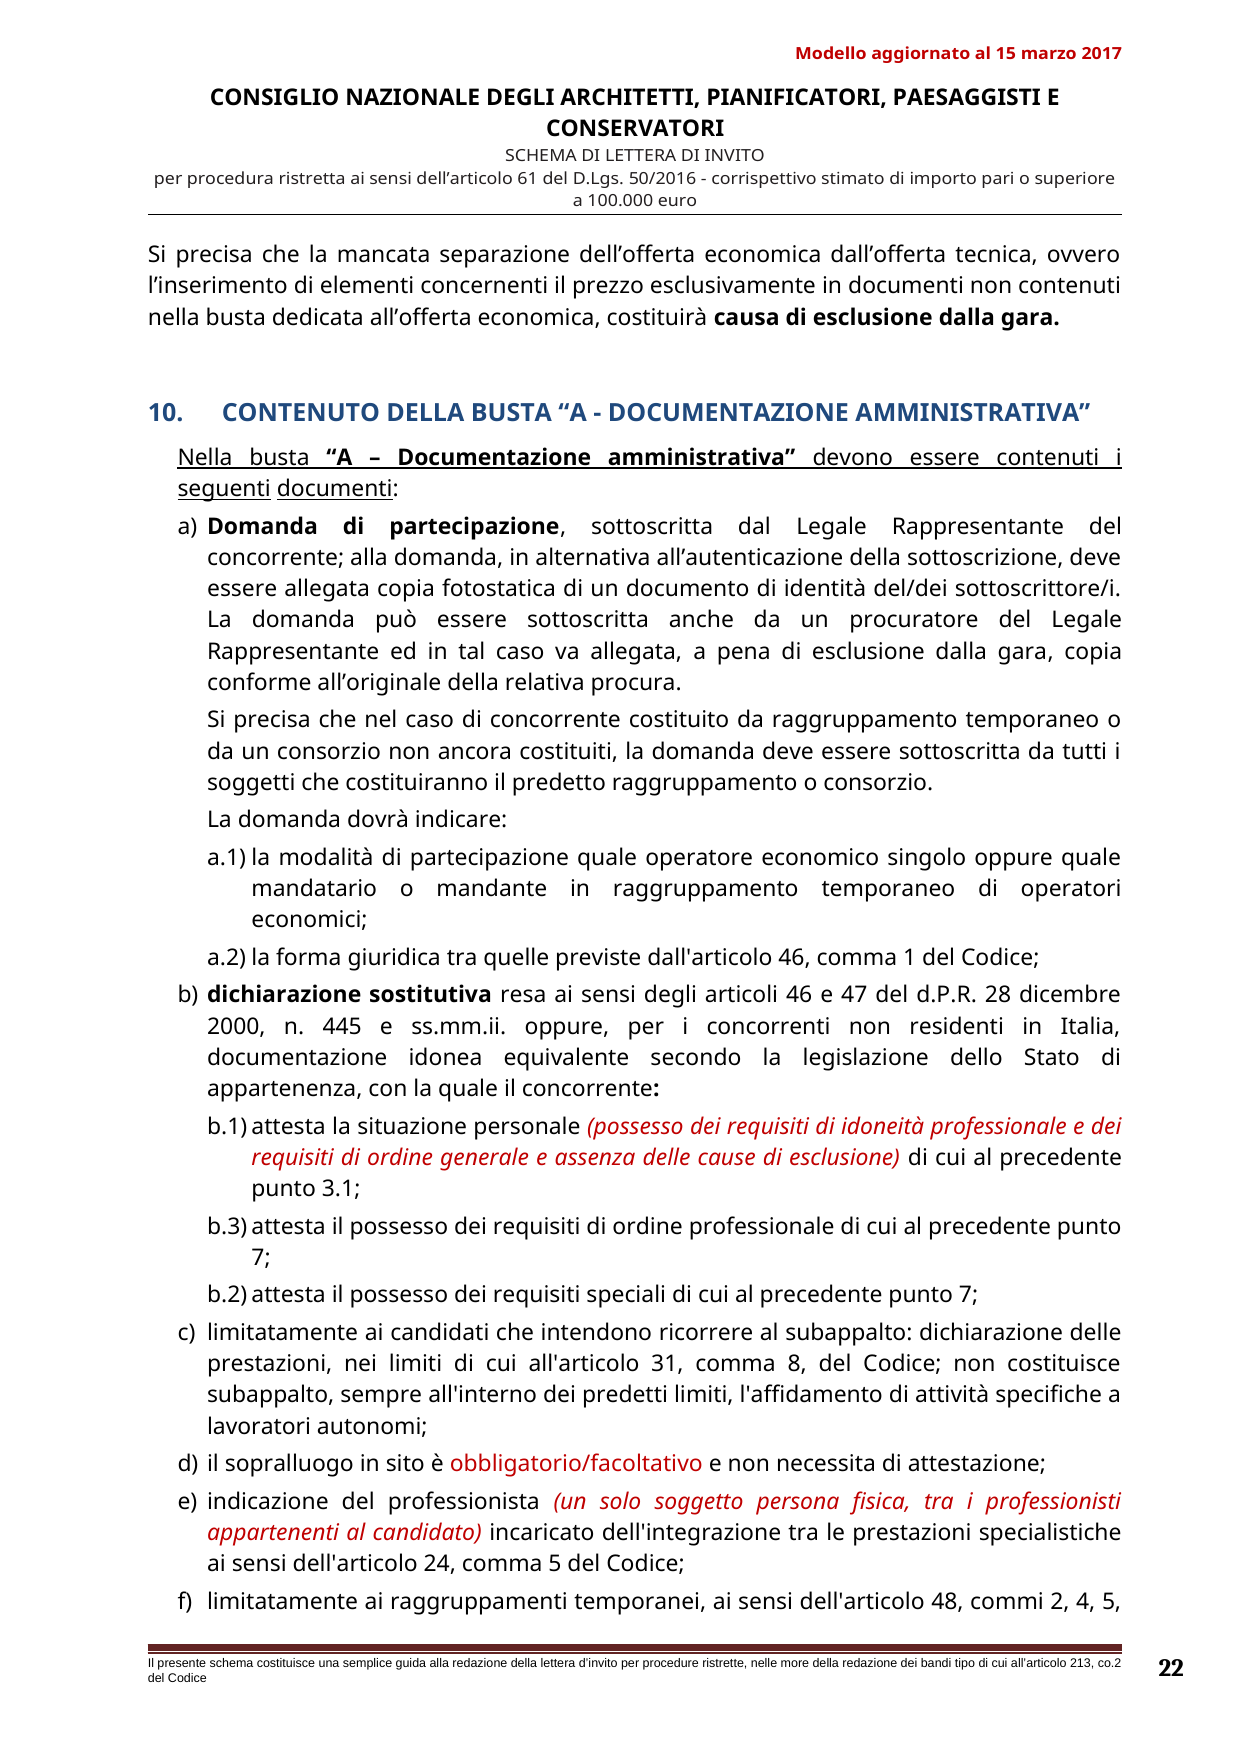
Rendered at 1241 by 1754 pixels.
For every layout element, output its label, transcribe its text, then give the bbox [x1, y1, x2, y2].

list Domanda di partecipazione, sottoscritta dal Legale Rappresentante del concorrente; alla domanda, in alternativa all’autenticazione della sottoscrizione, deve essere allegata copia fotostatica di un documento di identità del/dei sottoscrittore/i. La domanda può essere sottoscritta anche da un procuratore del Legale Rappresentante ed in tal caso va allegata, a pena di esclusione dalla gara, copia conforme all’originale della relativa procura. [177, 510, 1122, 697]
text Si precisa che la mancata separazione dell’offerta economica dall’offerta tecnica, ovvero l’inserimento di elementi concernenti il prezzo esclusivamente in documenti non contenuti nella busta dedicata all’offerta economica, costituirà causa di esclusione dalla gara. [148, 238, 1122, 332]
list limitatamente ai candidati che intendono ricorrere al subappalto: dichiarazione delle prestazioni, nei limiti di cui all'articolo 31, comma 8, del Codice; non costituisce subappalto, sempre all'interno dei predetti limiti, l'affidamento di attività specifiche a lavoratori autonomi; [177, 1316, 1122, 1441]
text b.2) attesta il possesso dei requisiti speciali di cui al precedente punto 7; [207, 1278, 1122, 1310]
text Si precisa che nel caso di concorrente costituito da raggruppamento temporaneo o da un consorzio non ancora costituiti, la domanda deve essere sottoscritta da tutti i soggetti che costituiranno il predetto raggruppamento o consorzio. [207, 703, 1122, 797]
text Nella busta “A – Documentazione amministrativa” devono essere contenuti i seguenti documenti: [177, 469, 1122, 503]
text a.2) la forma giuridica tra quelle previste dall'articolo 46, comma 1 del Codice; [207, 941, 1122, 972]
subtitle 10. CONTENUTO DELLA BUSTA “A - DOCUMENTAZIONE AMMINISTRATIVA” [148, 394, 1157, 428]
list indicazione del professionista (un solo soggetto persona fisica, tra i professionisti appartenenti al candidato) incaricato dell'integrazione tra le prestazioni specialistiche ai sensi dell'articolo 24, comma 5 del Codice; [177, 1485, 1122, 1578]
text La domanda dovrà indicare: [207, 803, 1122, 835]
list dichiarazione sostitutiva resa ai sensi degli articoli 46 e 47 del d.P.R. 28 dicembre 2000, n. 445 e ss.mm.ii. oppure, per i concorrenti non residenti in Italia, documentazione idonea equivalente secondo la legislazione dello Stato di appartenenza, con la quale il concorrente: [177, 978, 1122, 1103]
text a.1) la modalità di partecipazione quale operatore economico singolo oppure quale mandatario o mandante in raggruppamento temporaneo di operatori economici; [207, 841, 1122, 935]
text b.3) attesta il possesso dei requisiti di ordine professionale di cui al precedente punto 7; [207, 1210, 1122, 1272]
text b.1) attesta la situazione personale (possesso dei requisiti di idoneità professionale e dei requisiti di ordine generale e assenza delle cause di esclusione) di cui al precedente punto 3.1; [207, 1110, 1122, 1203]
text Nella busta “A – Documentazione amministrativa” devono essere contenuti i seguenti documenti: [177, 441, 1122, 467]
list il sopralluogo in sito è obbligatorio/facoltativo e non necessita di attestazione; [177, 1447, 1122, 1478]
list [177, 1585, 1122, 1616]
